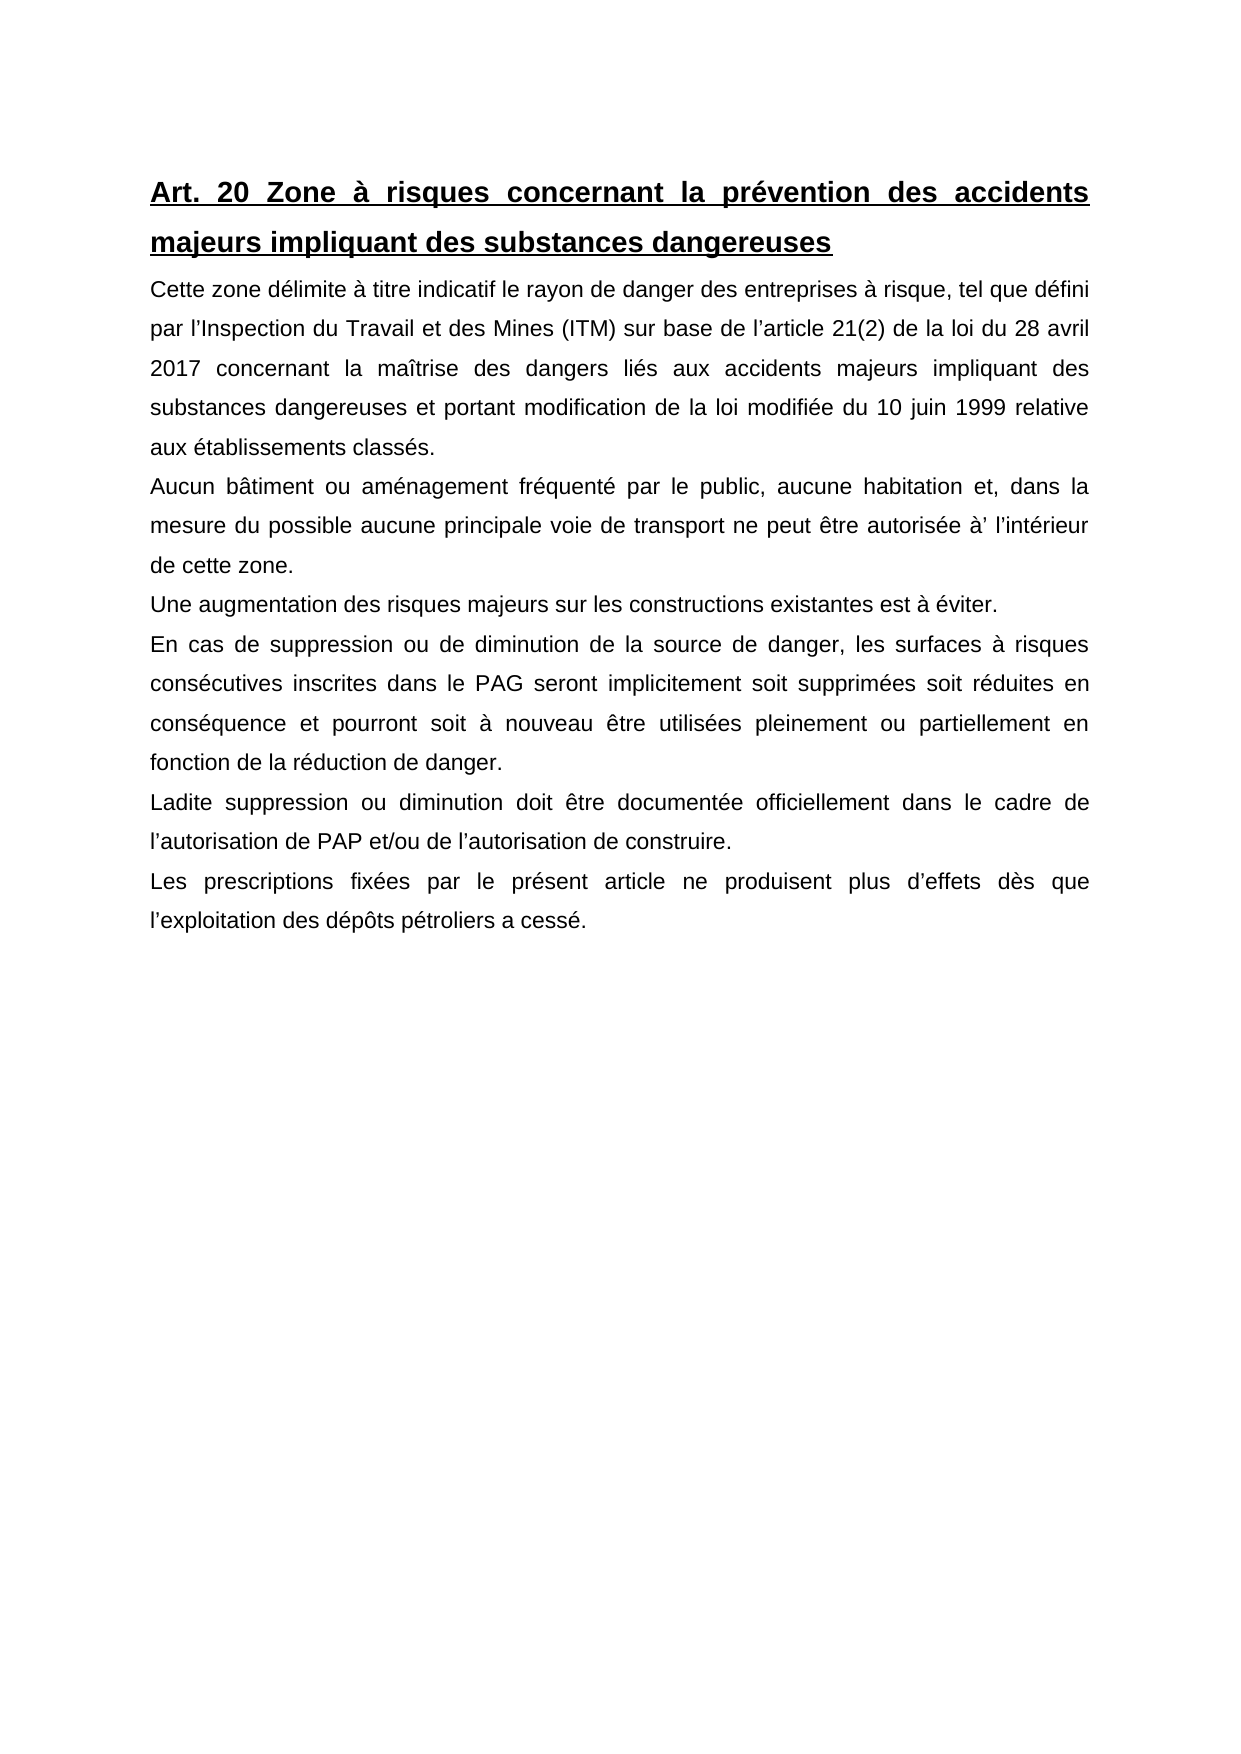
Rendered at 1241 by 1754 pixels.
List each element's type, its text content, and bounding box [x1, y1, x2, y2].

text Une augmentation des risques majeurs sur les constructions existantes est à éviter. [150, 591, 1090, 618]
text En cas de suppression ou de diminution de la source de danger, les surfaces à risques consécutives inscrites dans le PAG seront implicitement soit supprimées soit réduites en conséquence et pourront soit à nouveau être utilisées pleinement ou partiellement en fonction de la réduction de danger. [150, 631, 1090, 776]
subtitle Art. 20 Zone à risques concernant la prévention des accidents majeurs impliquant des substances dangereuses [150, 175, 1090, 204]
text Ladite suppression ou diminution doit être documentée officiellement dans le cadre de l’autorisation de PAP et/ou de l’autorisation de construire. [150, 789, 1090, 855]
text Cette zone délimite à titre indicatif le rayon de danger des entreprises à risque, tel que défini par l’Inspection du Travail et des Mines (ITM) sur base de l’article 21(2) de la loi du 28 avril 2017 concernant la maîtrise des dangers liés aux accidents majeurs impliquant des substances dangereuses et portant modification de la loi modifiée du 10 juin 1999 relative aux établissements classés. [150, 276, 1090, 460]
text Les prescriptions fixées par le présent article ne produisent plus d’effets dès que l’exploitation des dépôts pétroliers a cessé. [150, 868, 1090, 934]
text Aucun bâtiment ou aménagement fréquenté par le public, aucune habitation et, dans la mesure du possible aucune principale voie de transport ne peut être autorisée à’ l’intérieur de cette zone. [150, 473, 1090, 578]
subtitle Art. 20 Zone à risques concernant la prévention des accidents majeurs impliquant des substances dangereuses [150, 206, 1090, 259]
